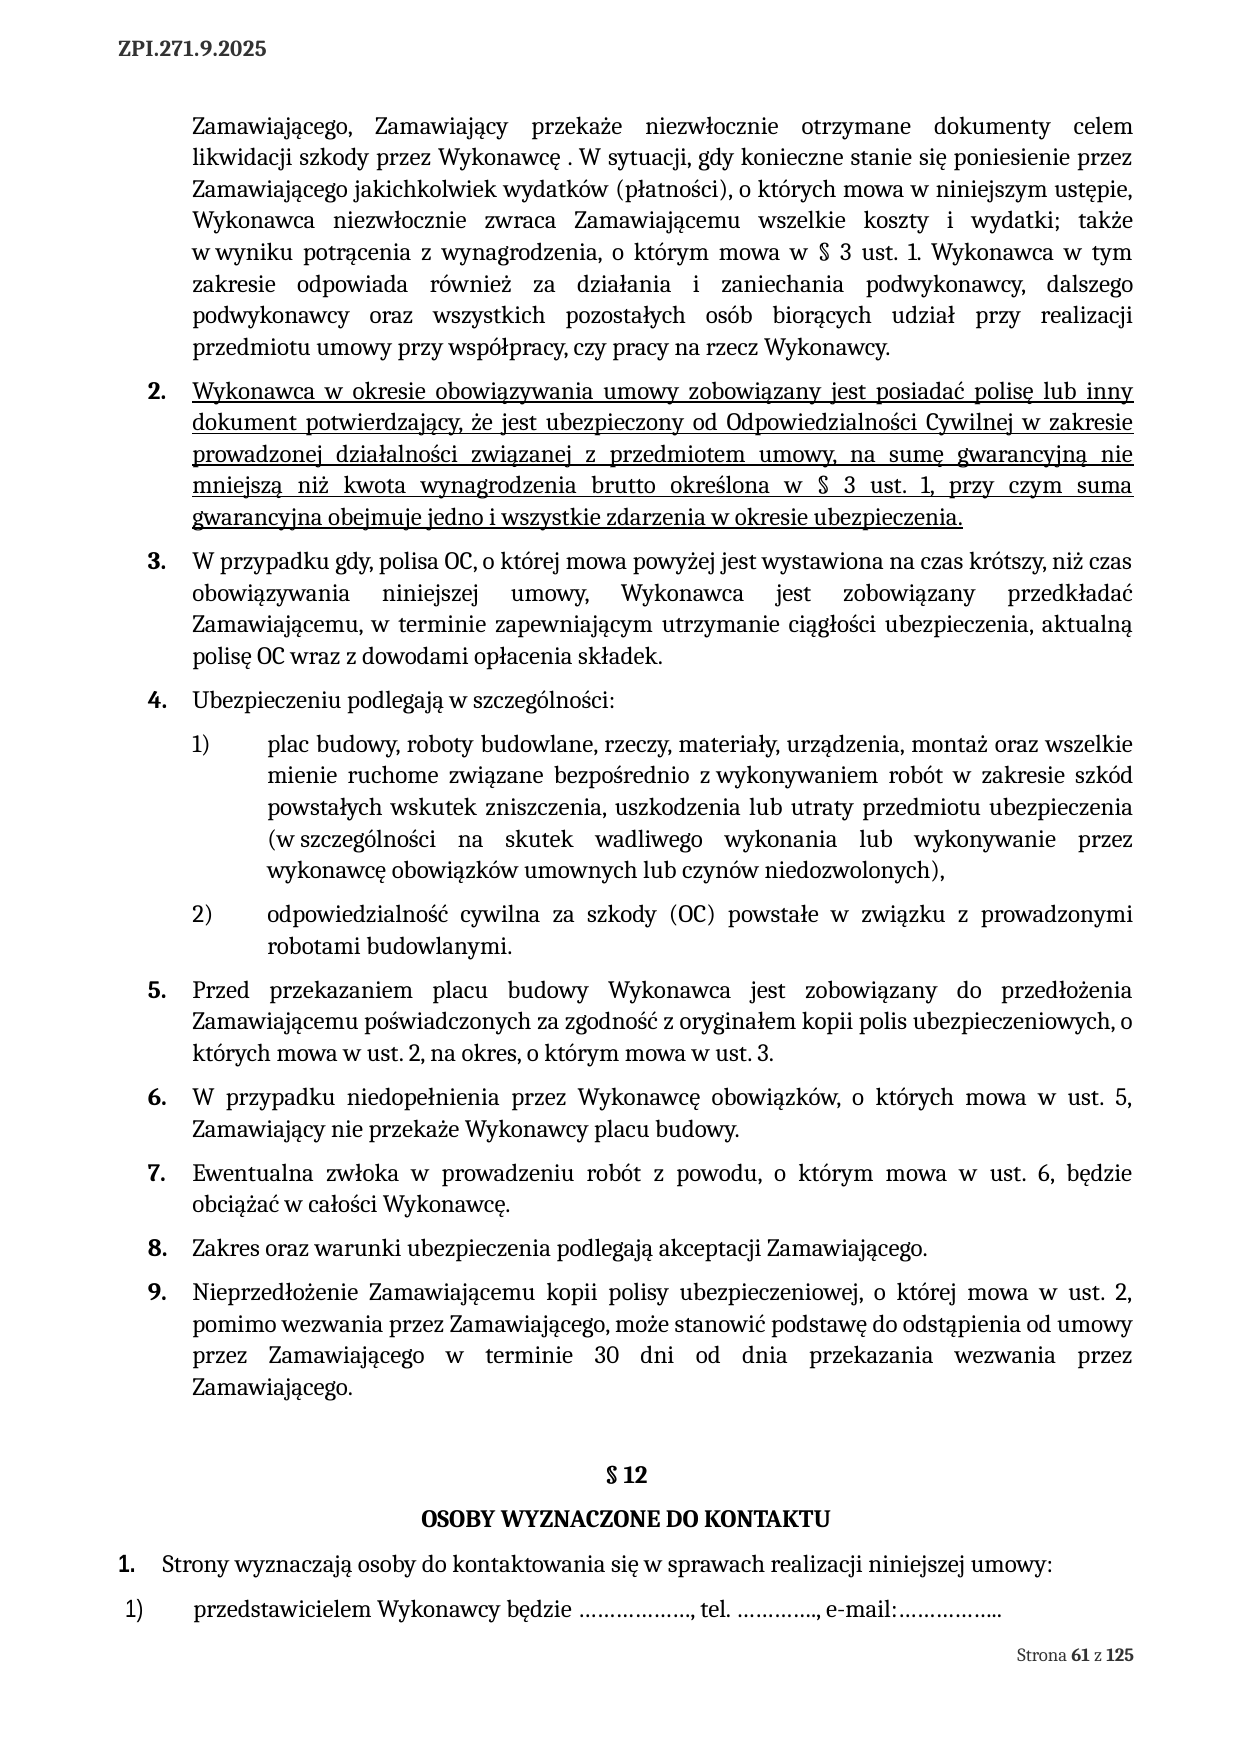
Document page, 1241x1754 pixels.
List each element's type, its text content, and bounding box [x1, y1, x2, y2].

text § 12 [118, 1461, 1134, 1490]
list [148, 112, 1134, 361]
list plac budowy, roboty budowlane, rzeczy, materiały, urządzenia, montaż oraz wszelkie mienie ruchome związane bezpośrednio z wykonywaniem robót w zakresie szkód powstałych wskutek zniszczenia, uszkodzenia lub utraty przedmiotu ubezpieczenia (w szczególności na skutek wadliwego wykonania lub wykonywanie przez wykonawcę obowiązków umownych lub czynów niedozwolonych), [192, 730, 1134, 885]
list Nieprzedłożenie Zamawiającemu kopii polisy ubezpieczeniowej, o której mowa w ust. 2, pomimo wezwania przez Zamawiającego, może stanowić podstawę do odstąpienia od umowy przez Zamawiającego w terminie 30 dni od dnia przekazania wezwania przez Zamawiającego. [148, 1278, 1134, 1402]
list Strony wyznaczają osoby do kontaktowania się w sprawach realizacji niniejszej umowy: [118, 1549, 1134, 1579]
list przedstawicielem Wykonawcy będzie ………………, tel. …………., e-mail:…………….. [118, 1594, 1134, 1624]
list W przypadku niedopełnienia przez Wykonawcę obowiązków, o których mowa w ust. 5, Zamawiający nie przekaże Wykonawcy placu budowy. [148, 1083, 1134, 1143]
list Przed przekazaniem placu budowy Wykonawca jest zobowiązany do przedłożenia Zamawiającemu poświadczonych za zgodność z oryginałem kopii polis ubezpieczeniowych, o których mowa w ust. 2, na okres, o którym mowa w ust. 3. [148, 976, 1134, 1068]
list Wykonawca w okresie obowiązywania umowy zobowiązany jest posiadać polisę lub inny dokument potwierdzający, że jest ubezpieczony od Odpowiedzialności Cywilnej w zakresie prowadzonej działalności związanej z przedmiotem umowy, na sumę gwarancyjną nie mniejszą niż kwota wynagrodzenia brutto określona w § 3 ust. 1, przy czym suma gwarancyjna obejmuje jedno i wszystkie zdarzenia w okresie ubezpieczenia. [148, 377, 1134, 532]
list Ewentualna zwłoka w prowadzeniu robót z powodu, o którym mowa w ust. 6, będzie obciążać w całości Wykonawcę. [148, 1158, 1134, 1219]
list Zakres oraz warunki ubezpieczenia podlegają akceptacji Zamawiającego. [148, 1234, 1134, 1263]
list W przypadku gdy, polisa OC, o której mowa powyżej jest wystawiona na czas krótszy, niż czas obowiązywania niniejszej umowy, Wykonawca jest zobowiązany przedkładać Zamawiającemu, w terminie zapewniającym utrzymanie ciągłości ubezpieczenia, aktualną polisę OC wraz z dowodami opłacenia składek. [148, 547, 1134, 670]
text Osoby wyznaczone do kontaktu [118, 1505, 1134, 1534]
list odpowiedzialność cywilna za szkody (OC) powstałe w związku z prowadzonymi robotami budowlanymi. [192, 900, 1134, 960]
list Ubezpieczeniu podlegają w szczególności: [148, 686, 1134, 714]
